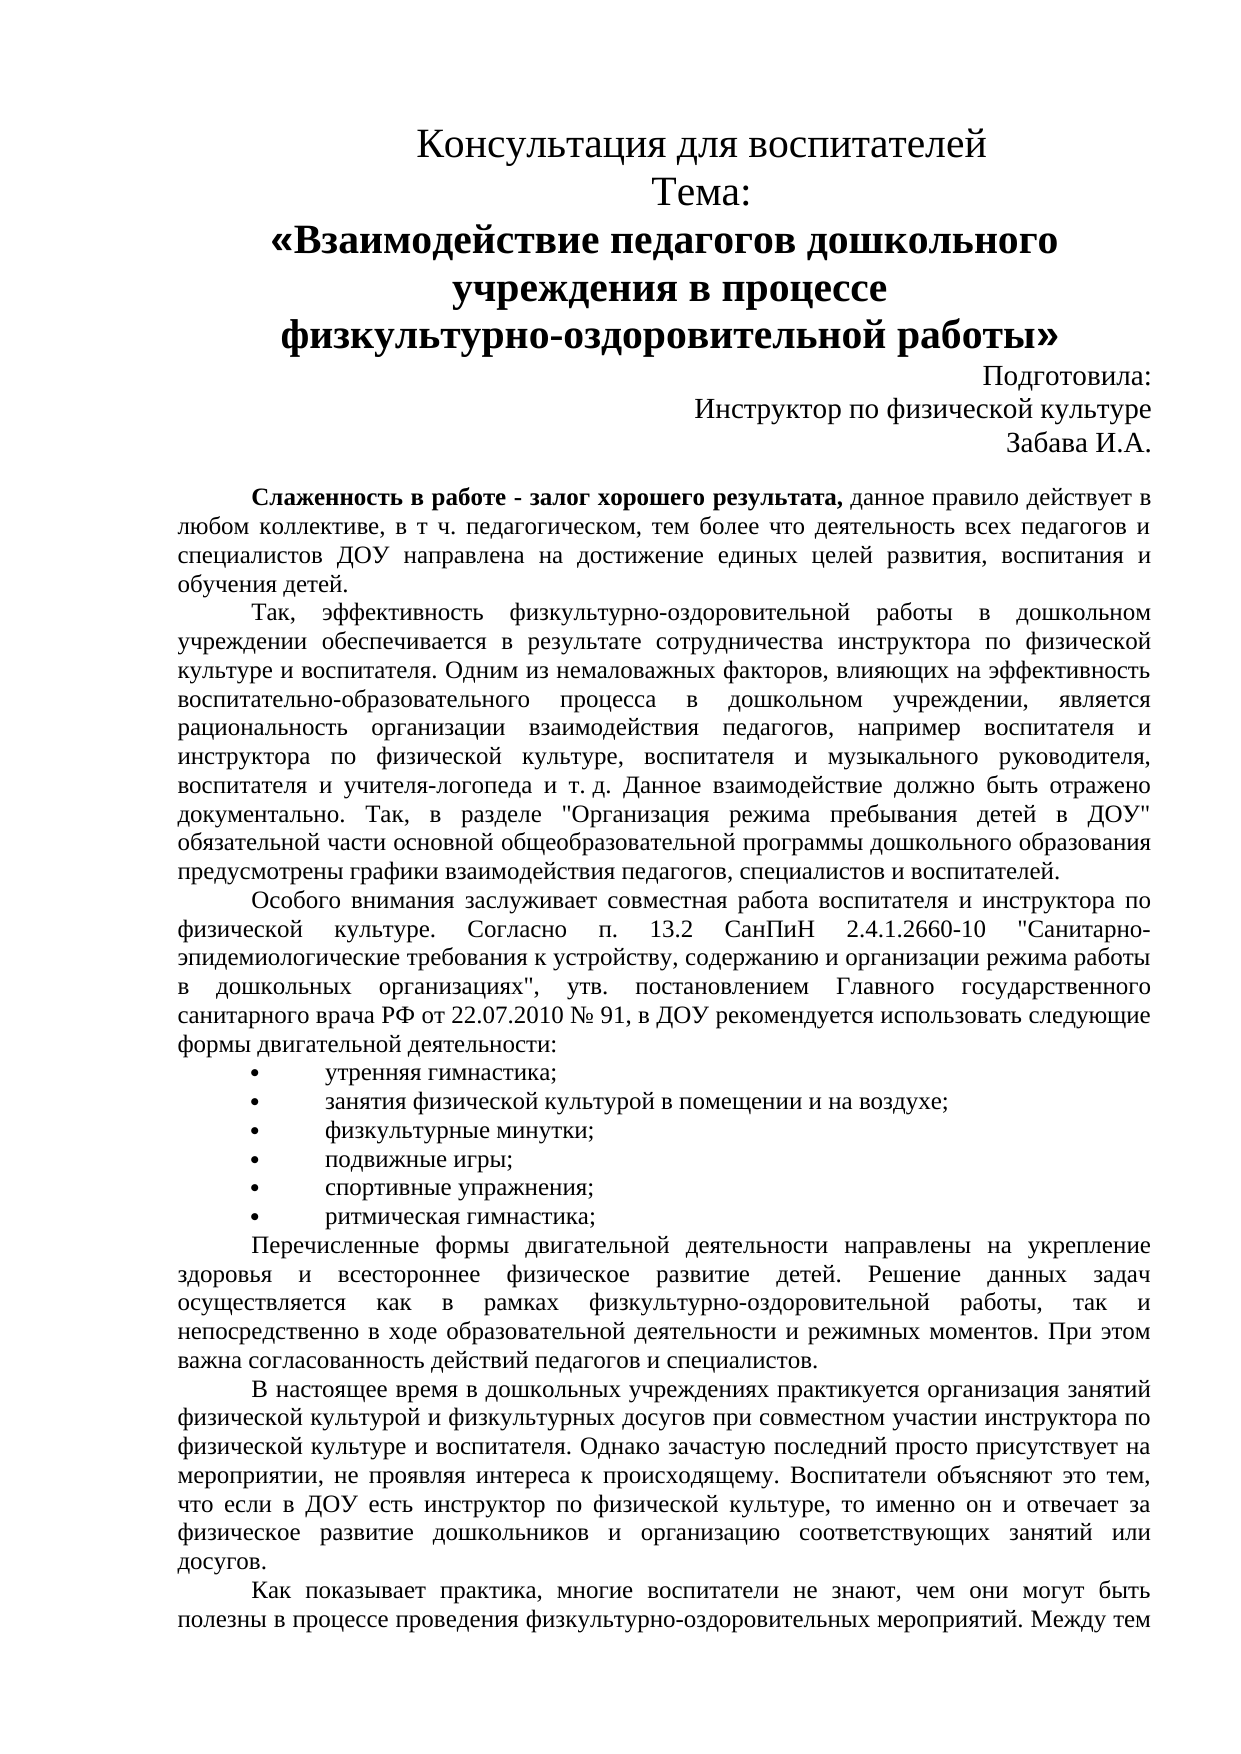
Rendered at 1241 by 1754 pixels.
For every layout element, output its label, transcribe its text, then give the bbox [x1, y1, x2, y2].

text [177, 1575, 1152, 1632]
text Особого внимания заслуживает совместная работа воспитателя и инструктора по физической культуре. Согласно п. 13.2 СанПиН 2.4.1.2660-10 "Санитарно-эпидемиологические требования к устройству, содержанию и организации режима работы в дошкольных организациях", утв. постановлением Главного государственного санитарного врача РФ от 22.07.2010 № 91, в ДОУ рекомендуется использовать следующие формы двигательной деятельности: [177, 885, 1152, 1057]
text Инструктор по физической культуре [177, 391, 1152, 425]
list утренняя гимнастика; [177, 1057, 1152, 1086]
list спортивные упражнения; [177, 1172, 1152, 1201]
text Так, эффективность физкультурно-оздоровительной работы в дошкольном учреждении обеспечивается в результате сотрудничества инструктора по физической культуре и воспитателя. Одним из немаловажных факторов, влияющих на эффективность воспитательно-образовательного процесса в дошкольном учреждении, является рациональность организации взаимодействия педагогов, например воспитателя и инструктора по физической культуре, воспитателя и музыкального руководителя, воспитателя и учителя-логопеда и т. д. Данное взаимодействие должно быть отражено документально. Так, в разделе "Организация режима пребывания детей в ДОУ" обязательной части основной общеобразовательной программы дошкольного образования предусмотрены графики взаимодействия педагогов, специалистов и воспитателей. [177, 597, 1152, 885]
text учреждения в процессе [177, 262, 1152, 310]
text «Взаимодействие педагогов дошкольного [177, 214, 1152, 262]
list ритмическая гимнастика; [177, 1201, 1152, 1230]
text Консультация для воспитателей [177, 118, 1152, 166]
text Перечисленные формы двигательной деятельности направлены на укрепление здоровья и всестороннее физическое развитие детей. Решение данных задач осуществляется как в рамках физкультурно-оздоровительной работы, так и непосредственно в ходе образовательной деятельности и режимных моментов. При этом важна согласованность действий педагогов и специалистов. [177, 1230, 1152, 1374]
text Забава И.А. [177, 425, 1152, 458]
text Тема: [177, 166, 1152, 214]
list физкультурные минутки; [177, 1115, 1152, 1144]
text В настоящее время в дошкольных учреждениях практикуется организация занятий физической культурой и физкультурных досугов при совместном участии инструктора по физической культуре и воспитателя. Однако зачастую последний просто присутствует на мероприятии, не проявляя интереса к происходящему. Воспитатели объясняют это тем, что если в ДОУ есть инструктор по физической культуре, то именно он и отвечает за физическое развитие дошкольников и организацию соответствующих занятий или досугов. [177, 1374, 1152, 1575]
list подвижные игры; [177, 1144, 1152, 1172]
list занятия физической культурой в помещении и на воздухе; [177, 1086, 1152, 1115]
text физкультурно-оздоровительной работы» [177, 310, 1152, 358]
text Подготовила: [177, 358, 1152, 391]
text Слаженность в работе - залог хорошего результата, данное правило действует в любом коллективе, в т ч. педагогическом, тем более что деятельность всех педагогов и специалистов ДОУ направлена на достижение единых целей развития, воспитания и обучения детей. [177, 482, 1152, 597]
